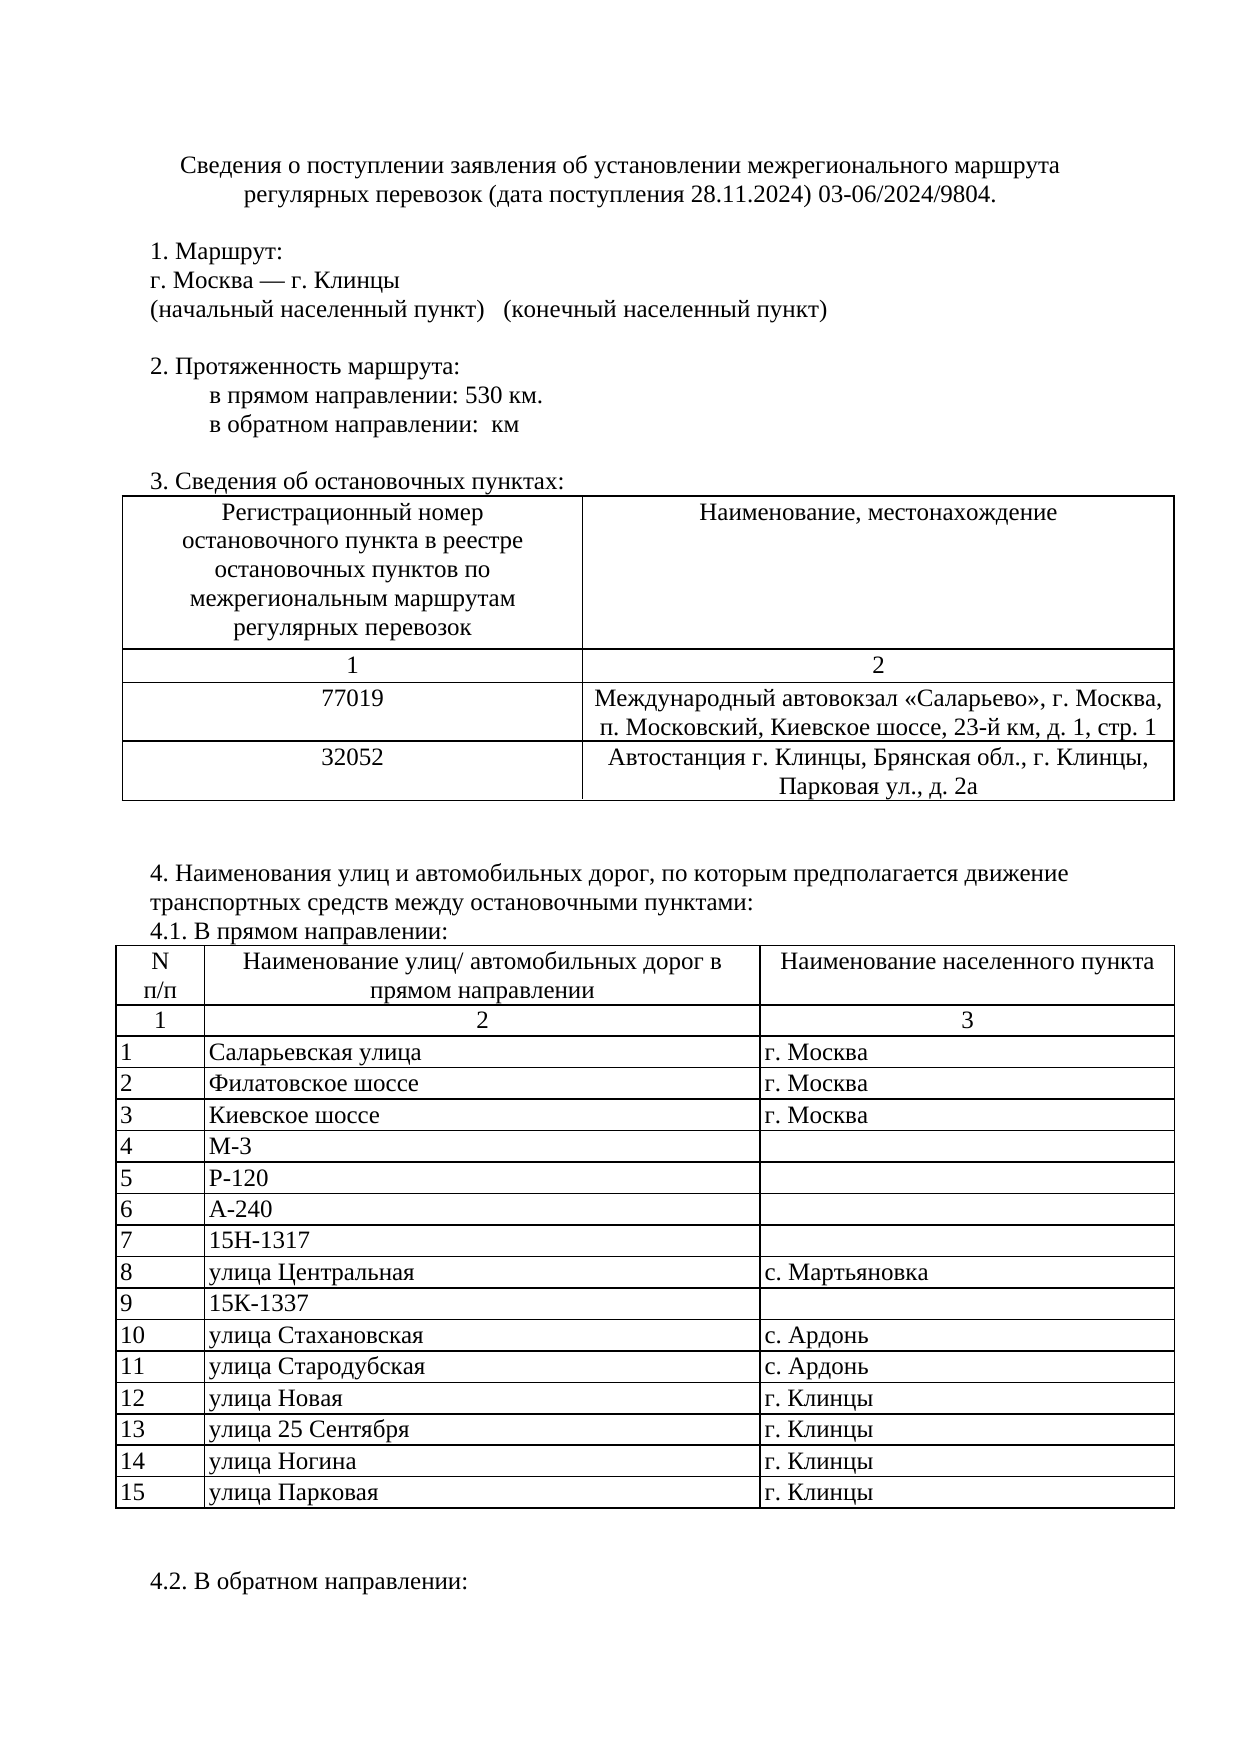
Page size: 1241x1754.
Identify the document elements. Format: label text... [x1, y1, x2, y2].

table_cell 6 [117, 1194, 204, 1224]
table_header N п/п [117, 946, 204, 1004]
text Сведения о поступлении заявления об установлении межрегионального маршрута регулярных перевозок (дата поступления 28.11.2024) 03-06/2024/9804. [150, 150, 1090, 207]
table_cell М-3 [205, 1131, 759, 1161]
table_cell улица Новая [205, 1383, 759, 1413]
text 4.1. В прямом направлении: [150, 916, 1090, 945]
table_cell улица Центральная [205, 1257, 759, 1287]
text 2. Протяженность маршрута: [150, 351, 1090, 380]
table_cell улица Парковая [205, 1477, 759, 1507]
table_cell 5 [117, 1163, 204, 1193]
table_cell улица 25 Сентября [205, 1415, 759, 1444]
text (начальный населенный пункт) (конечный населенный пункт) [150, 294, 1090, 322]
table_cell 12 [117, 1383, 204, 1413]
table_cell Международный автовокзал «Саларьево», г. Москва, п. Московский, Киевское шоссе, 23-й км, д. 1, стр. 1 [583, 683, 1173, 740]
table_cell Филатовское шоссе [205, 1068, 759, 1098]
table_cell А-240 [205, 1194, 759, 1224]
table_cell г. Москва [761, 1100, 1174, 1130]
table_cell [761, 1163, 1174, 1193]
table_header Регистрационный номер остановочного пункта в реестре остановочных пунктов по межрегиональным маршрутам регулярных перевозок [123, 497, 582, 648]
table_header Наименование, местонахождение [583, 497, 1173, 648]
table_cell 14 [117, 1446, 204, 1476]
table_cell [761, 1131, 1174, 1161]
table_cell [761, 1194, 1174, 1224]
text 4.2. В обратном направлении: [150, 1566, 1090, 1595]
table_header Наименование населенного пункта [761, 946, 1174, 1004]
table_cell 15К-1337 [205, 1289, 759, 1318]
table_cell 13 [117, 1415, 204, 1444]
text 4. Наименования улиц и автомобильных дорог, по которым предполагается движение транспортных средств между остановочными пунктами: [150, 858, 1090, 916]
table_cell 32052 [123, 742, 582, 799]
table_cell 10 [117, 1320, 204, 1350]
table_cell улица Ногина [205, 1446, 759, 1476]
table_cell 77019 [123, 683, 582, 740]
table_cell [761, 1226, 1174, 1256]
table_cell с. Мартьяновка [761, 1257, 1174, 1287]
table_cell 1 [123, 650, 582, 681]
table_cell г. Москва [761, 1068, 1174, 1098]
table_cell с. Ардонь [761, 1352, 1174, 1381]
table_cell 1 [117, 1006, 204, 1035]
table_cell с. Ардонь [761, 1320, 1174, 1350]
text в обратном направлении: км [150, 409, 1090, 437]
table_cell Киевское шоссе [205, 1100, 759, 1130]
table_cell 2 [205, 1006, 759, 1035]
table_cell г. Клинцы [761, 1477, 1174, 1507]
table_header Наименование улиц/ автомобильных дорог в прямом направлении [205, 946, 759, 1004]
table_cell 15Н-1317 [205, 1226, 759, 1256]
text 1. Маршрут: [150, 236, 1090, 265]
table_cell 15 [117, 1477, 204, 1507]
table_cell г. Клинцы [761, 1383, 1174, 1413]
table_cell 8 [117, 1257, 204, 1287]
table_cell 3 [761, 1006, 1174, 1035]
table_cell улица Стахановская [205, 1320, 759, 1350]
table_cell Саларьевская улица [205, 1037, 759, 1067]
table_cell 11 [117, 1352, 204, 1381]
table_cell 7 [117, 1226, 204, 1256]
table_cell г. Клинцы [761, 1415, 1174, 1444]
table_cell 1 [117, 1037, 204, 1067]
table_cell 9 [117, 1289, 204, 1318]
text 3. Сведения об остановочных пунктах: [150, 466, 1090, 495]
text г. Москва — г. Клинцы [150, 265, 1090, 294]
table_cell Автостанция г. Клинцы, Брянская обл., г. Клинцы, Парковая ул., д. 2а [583, 742, 1173, 799]
table_cell улица Стародубская [205, 1352, 759, 1381]
table_cell г. Москва [761, 1037, 1174, 1067]
table_cell г. Клинцы [761, 1446, 1174, 1476]
table_cell [761, 1289, 1174, 1318]
table_cell 4 [117, 1131, 204, 1161]
text в прямом направлении: 530 км. [150, 380, 1090, 409]
table_cell 2 [583, 650, 1173, 681]
table_cell 3 [117, 1100, 204, 1130]
table_cell 2 [117, 1068, 204, 1098]
table_cell Р-120 [205, 1163, 759, 1193]
